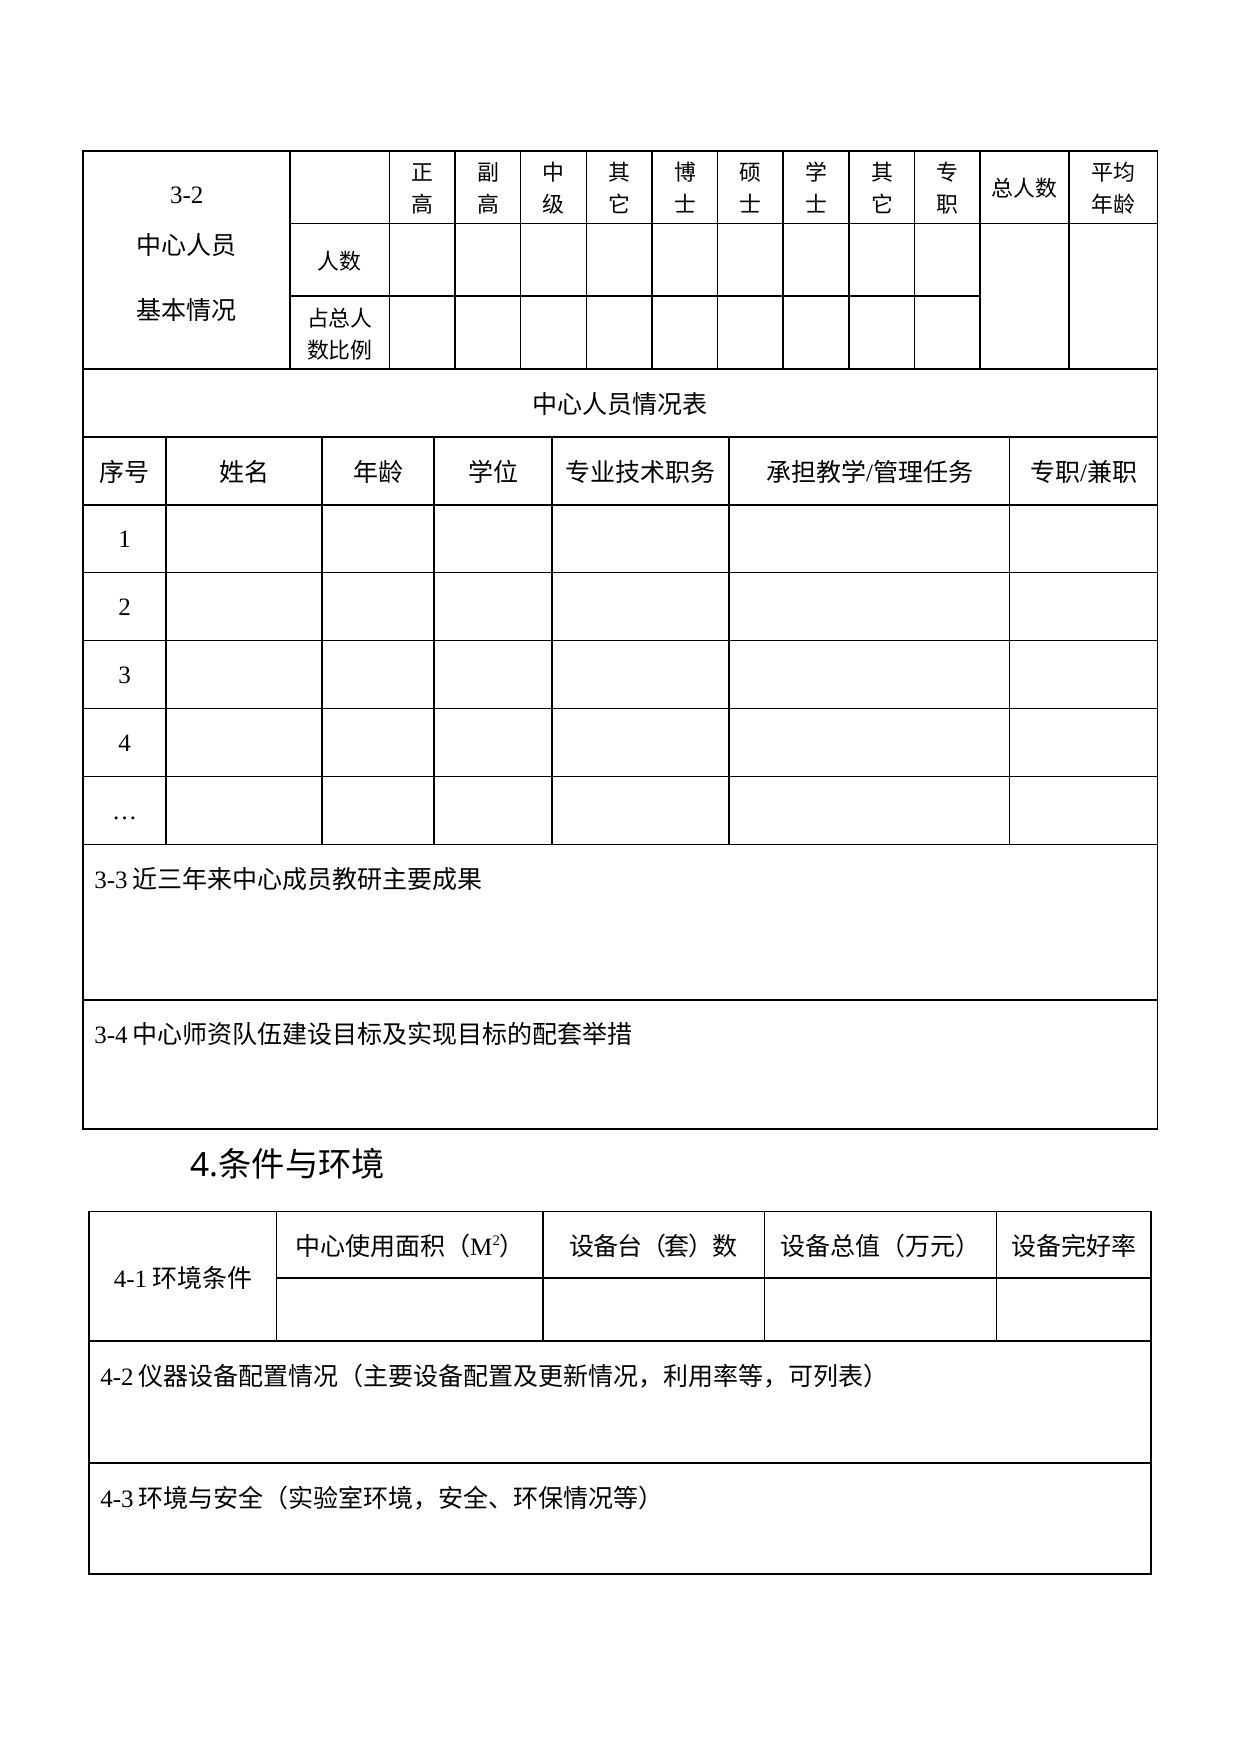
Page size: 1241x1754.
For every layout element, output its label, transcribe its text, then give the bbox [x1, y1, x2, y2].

table_cell [915, 224, 979, 295]
table_cell [435, 573, 551, 640]
table_cell 4 [84, 709, 165, 776]
table_header 设备台（套）数 [544, 1212, 764, 1277]
table_cell [167, 506, 321, 572]
table_cell 学士 [784, 152, 848, 223]
table_cell [730, 777, 1009, 843]
table_cell 总人数 [981, 152, 1068, 223]
table_cell 正高 [390, 152, 454, 223]
table_cell 承担教学/管理任务 [730, 438, 1009, 504]
table_cell [323, 573, 433, 640]
table_cell 其它 [850, 152, 914, 223]
table_cell [587, 297, 651, 368]
table_cell [730, 506, 1009, 572]
table_cell [277, 1279, 542, 1340]
table_cell [730, 573, 1009, 640]
table_cell 4-2仪器设备配置情况（主要设备配置及更新情况，利用率等，可列表） [90, 1342, 1150, 1462]
table_cell [730, 641, 1009, 708]
table_cell [544, 1279, 764, 1340]
table_cell [553, 777, 728, 843]
table_cell [167, 641, 321, 708]
table_cell 3-4中心师资队伍建设目标及实现目标的配套举措 [84, 1001, 1157, 1128]
table_cell [323, 709, 433, 776]
table_cell [553, 506, 728, 572]
table_cell [435, 709, 551, 776]
table_cell [167, 777, 321, 843]
table_cell [784, 297, 848, 368]
table_cell [1070, 224, 1157, 368]
table_cell [1010, 709, 1157, 776]
table_cell [653, 224, 717, 295]
table_cell 1 [84, 506, 165, 572]
table_cell 博士 [653, 152, 717, 223]
table_cell [553, 709, 728, 776]
table_cell [435, 506, 551, 572]
table_cell [390, 224, 454, 295]
table_header 设备总值（万元） [765, 1212, 996, 1277]
table_cell [390, 297, 454, 368]
table_cell [1010, 641, 1157, 708]
table_cell [456, 224, 520, 295]
table_cell [291, 152, 389, 223]
table_cell [456, 297, 520, 368]
table_cell 序号 [84, 438, 165, 504]
table_cell 姓名 [167, 438, 321, 504]
table_cell [850, 224, 914, 295]
table_cell [323, 777, 433, 843]
table_cell [553, 641, 728, 708]
table_cell [653, 297, 717, 368]
table_cell [435, 641, 551, 708]
table_cell 4-3环境与安全（实验室环境，安全、环保情况等） [90, 1464, 1150, 1573]
table_cell 人数 [291, 224, 389, 295]
table_cell 其它 [587, 152, 651, 223]
table_cell [167, 709, 321, 776]
table_cell [1010, 506, 1157, 572]
table_cell [718, 224, 782, 295]
table_cell 2 [84, 573, 165, 640]
table_cell 3-3近三年来中心成员教研主要成果 [84, 845, 1157, 999]
table_cell 学位 [435, 438, 551, 504]
table_cell 3-2 中心人员 基本情况 [84, 152, 289, 368]
table_cell 副高 [456, 152, 520, 223]
table_cell [521, 224, 586, 295]
table_cell [553, 573, 728, 640]
table_cell [1010, 573, 1157, 640]
table_header 中心使用面积（M2） [277, 1212, 542, 1277]
table_cell [784, 224, 848, 295]
table_cell 3 [84, 641, 165, 708]
table_cell [997, 1279, 1150, 1340]
table_cell 硕士 [718, 152, 782, 223]
table_cell … [84, 777, 165, 843]
table_cell [323, 506, 433, 572]
table_cell [765, 1279, 996, 1340]
table_cell [915, 297, 979, 368]
table_cell [167, 573, 321, 640]
table_cell [587, 224, 651, 295]
table_cell 专职/兼职 [1010, 438, 1157, 504]
table_cell 年龄 [323, 438, 433, 504]
table_cell [521, 297, 586, 368]
table_cell [323, 641, 433, 708]
table_cell 专职 [915, 152, 979, 223]
table_cell [1010, 777, 1157, 843]
table_header 设备完好率 [997, 1212, 1150, 1277]
table_cell [435, 777, 551, 843]
table_cell 中级 [521, 152, 586, 223]
table_cell 专业技术职务 [553, 438, 728, 504]
table_header 4-1环境条件 [90, 1212, 276, 1340]
table_cell [981, 224, 1068, 368]
table_cell 占总人数比例 [291, 297, 389, 368]
table_cell [850, 297, 914, 368]
table_cell [718, 297, 782, 368]
table_cell 中心人员情况表 [84, 370, 1157, 436]
table_cell 平均 年龄 [1070, 152, 1157, 223]
text 4.条件与环境 [144, 1130, 1053, 1194]
table_cell [730, 709, 1009, 776]
